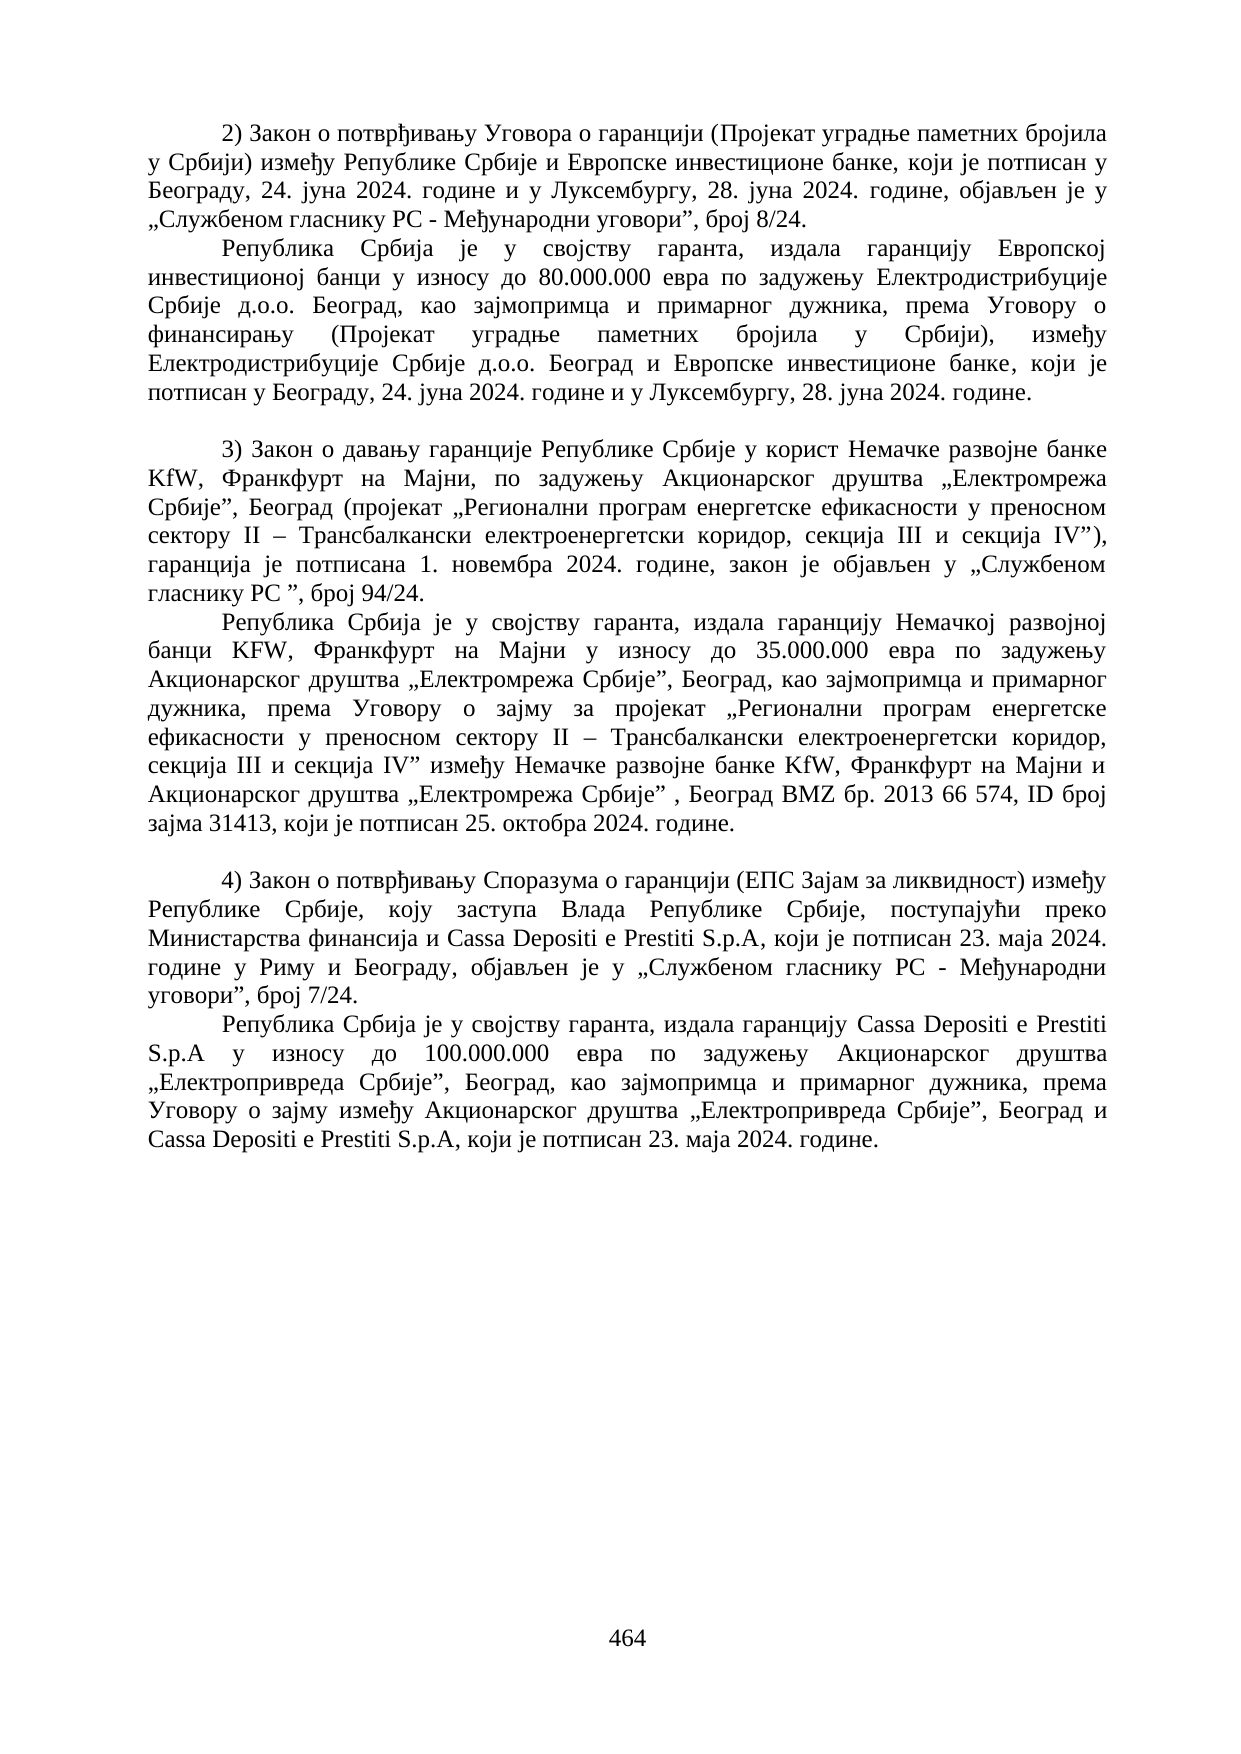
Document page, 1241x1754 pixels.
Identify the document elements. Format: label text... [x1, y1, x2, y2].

text 4) Закон о потврђивању Споразума о гаранцији (ЕПС Зајам за ликвидност) између Републике Србије, коју заступа Влада Републике Србије, поступајући преко Министарства финансија и Cassa Depositi e Prestiti S.p.A, који је потписан 23. маја 2024. године у Риму и Београду, објављен је у „Службеном гласнику РС - Међународни уговори”, број 7/24. [148, 866, 1107, 1009]
text Република Србија је у својству гаранта, издала гаранцију Cassa Depositi e Prestiti S.p.A у износу до 100.000.000 евра по задужењу Акционарског друштва „Електропривреда Србије”, Београд, као зајмопримца и примарног дужника, према Уговору о зајму између Акционарског друштва „Електропривреда Србије”, Београд и Cassa Depositi e Prestiti S.p.A, који је потписан 23. маја 2024. године. [148, 1009, 1107, 1153]
text Република Србија је у својству гаранта, издала гаранцију Европској инвестиционој банци у износу до 80.000.000 евра по задужењу Електродистрибуције Србије д.о.о. Београд, као зајмопримца и примарног дужника, према Уговору о финансирању (Пројекат уградње паметних бројила у Србији), између Електродистрибуције Србије д.о.о. Београд и Европске инвестиционе банке, који је потписан у Београду, 24. јуна 2024. године и у Луксембургу, 28. јуна 2024. године. [148, 233, 1107, 406]
text 2) Закон о потврђивању Уговора о гаранцији (Пројекат уградње паметних бројила у Србији) између Републике Србије и Европске инвестиционе банке, који је потписан у Београду, 24. јуна 2024. године и у Луксембургу, 28. јуна 2024. године, објављен је у „Службеном гласнику РС - Међународни уговори”, број 8/24. [148, 118, 1107, 233]
text Република Србија је у својству гаранта, издала гаранцију Немачкој развојној банци KFW, Франкфурт на Мајни у износу до 35.000.000 евра по задужењу Акционарског друштва „Електромрежа Србијеˮ, Београд, као зајмопримца и примарног дужника, према Уговору о зајму за пројекат „Регионални програм енергетске ефикасности у преносном сектору II – Трансбалкански електроенергетски коридор, секција III и секција IV” између Немачке развојне банке KfW, Франкфурт на Мајни и Акционарског друштва „Електромрежа Србијеˮ , Београд BMZ бр. 2013 66 574, ID број зајма 31413, који је потписан 25. октобра 2024. године. [148, 607, 1107, 837]
text 3) Закон о давању гаранције Републике Србије у корист Немачке развојне банке KfW, Франкфурт на Мајни, по задужењу Акционарског друштва „Електромрежа Србијеˮ, Београд (пројекат „Регионални програм енергетске ефикасности у преносном сектору II – Трансбалкански електроенергетски коридор, секција III и секција IV”), гаранција је потписана 1. новембра 2024. године, закон је објављен у „Службеном гласнику РС ”, број 94/24. [148, 434, 1107, 607]
